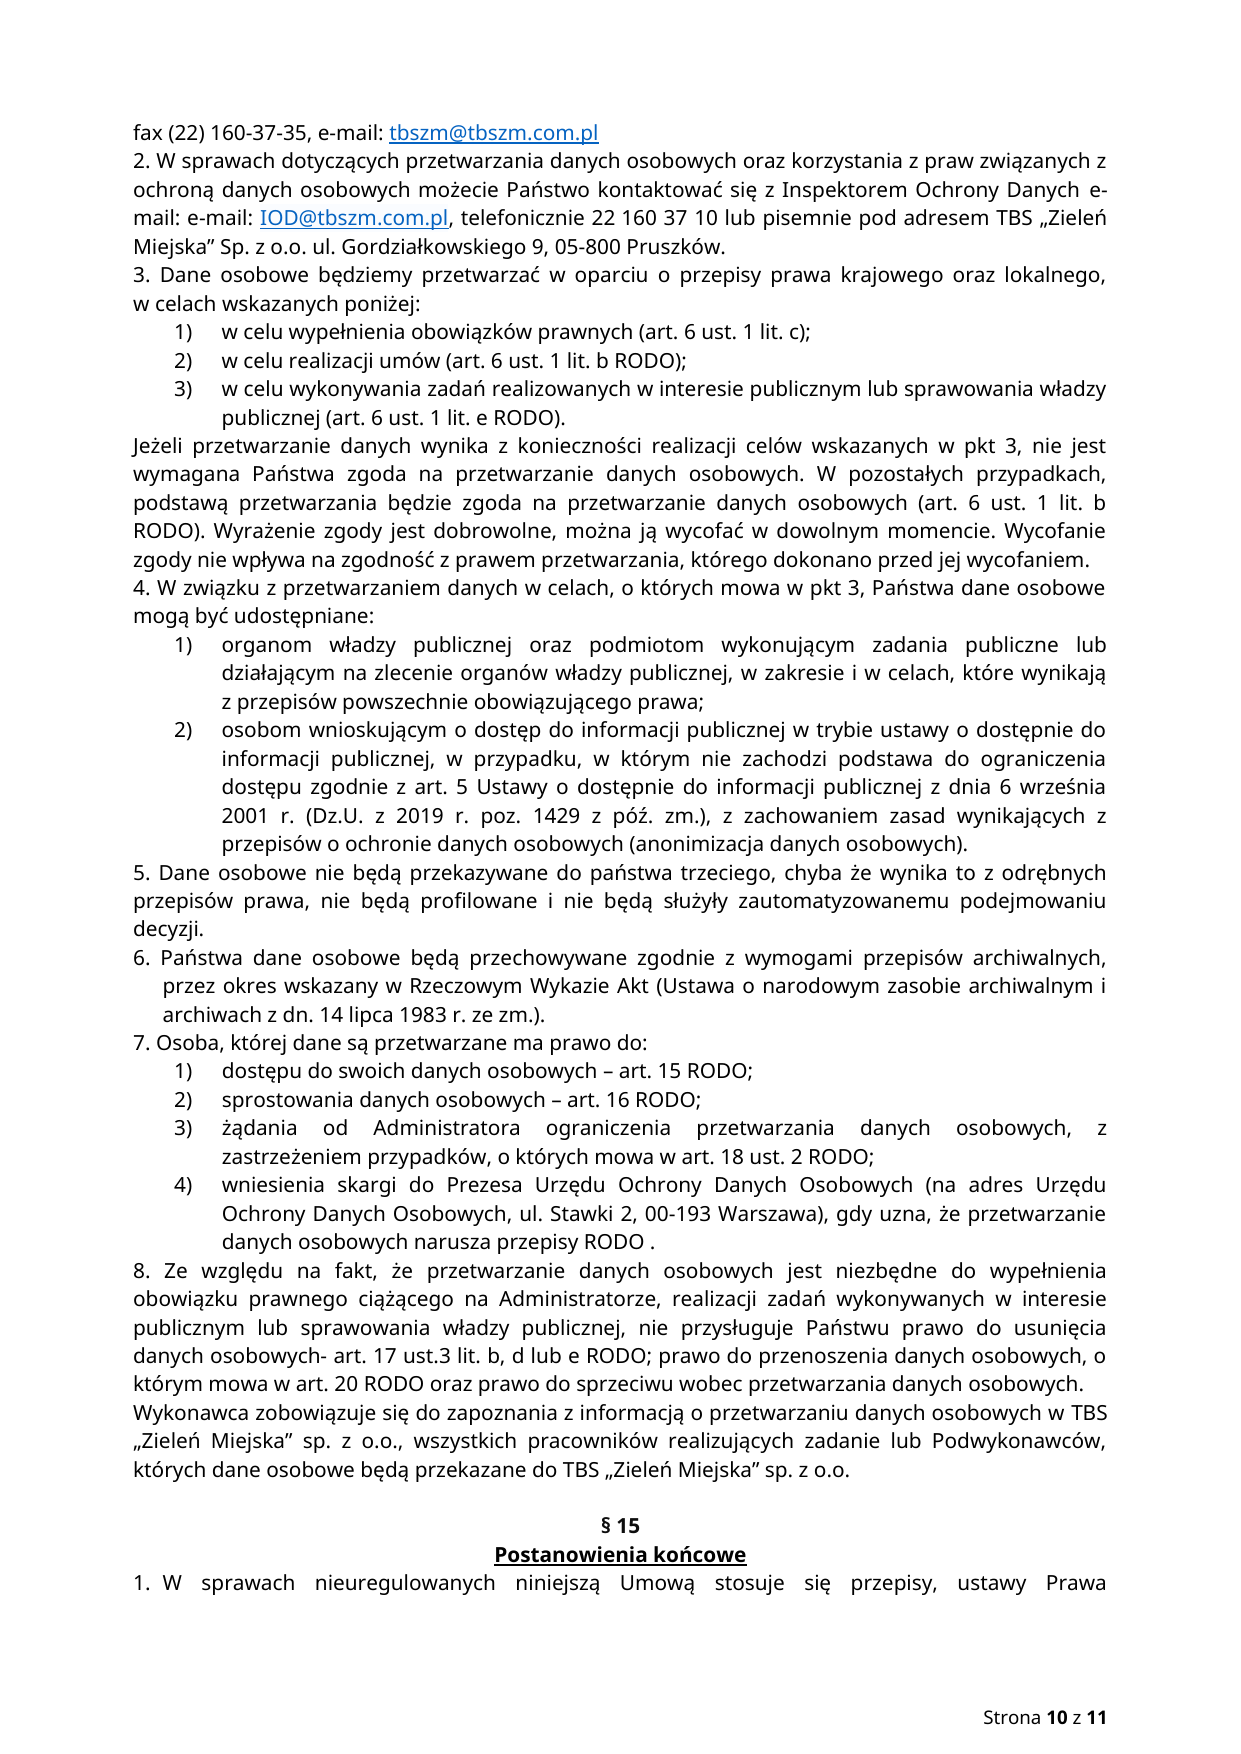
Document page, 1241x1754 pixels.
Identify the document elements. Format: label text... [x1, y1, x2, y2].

list w celu wykonywania zadań realizowanych w interesie publicznym lub sprawowania władzy publicznej (art. 6 ust. 1 lit. e RODO). [192, 374, 1108, 431]
list w celu wypełnienia obowiązków prawnych (art. 6 ust. 1 lit. c); [192, 317, 1108, 346]
text § 15 [133, 1512, 1108, 1540]
text 8. Ze względu na fakt, że przetwarzanie danych osobowych jest niezbędne do wypełnienia obowiązku prawnego ciążącego na Administratorze, realizacji zadań wykonywanych w interesie publicznym lub sprawowania władzy publicznej, nie przysługuje Państwu prawo do usunięcia danych osobowych- art. 17 ust.3 lit. b, d lub e RODO; prawo do przenoszenia danych osobowych, o którym mowa w art. 20 RODO oraz prawo do sprzeciwu wobec przetwarzania danych osobowych. [133, 1256, 1108, 1398]
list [133, 1568, 1108, 1597]
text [133, 118, 1108, 147]
list żądania od Administratora ograniczenia przetwarzania danych osobowych, z zastrzeżeniem przypadków, o których mowa w art. 18 ust. 2 RODO; [192, 1113, 1108, 1170]
text Wykonawca zobowiązuje się do zapoznania z informacją o przetwarzaniu danych osobowych w TBS „Zieleń Miejska” sp. z o.o., wszystkich pracowników realizujących zadanie lub Podwykonawców, których dane osobowe będą przekazane do TBS „Zieleń Miejska” sp. z o.o. [133, 1398, 1108, 1483]
text 3. Dane osobowe będziemy przetwarzać w oparciu o przepisy prawa krajowego oraz lokalnego, w celach wskazanych poniżej: [133, 260, 1108, 317]
list wniesienia skargi do Prezesa Urzędu Ochrony Danych Osobowych (na adres Urzędu Ochrony Danych Osobowych, ul. Stawki 2, 00-193 Warszawa), gdy uzna, że przetwarzanie danych osobowych narusza przepisy RODO . [192, 1170, 1108, 1256]
text 2. W sprawach dotyczących przetwarzania danych osobowych oraz korzystania z praw związanych z ochroną danych osobowych możecie Państwo kontaktować się z Inspektorem Ochrony Danych e-mail: e-mail: IOD@tbszm.com.pl, telefonicznie 22 160 37 10 lub pisemnie pod adresem TBS „Zieleń Miejska” Sp. z o.o. ul. Gordziałkowskiego 9, 05-800 Pruszków. [133, 147, 1108, 260]
text Jeżeli przetwarzanie danych wynika z konieczności realizacji celów wskazanych w pkt 3, nie jest wymagana Państwa zgoda na przetwarzanie danych osobowych. W pozostałych przypadkach, podstawą przetwarzania będzie zgoda na przetwarzanie danych osobowych (art. 6 ust. 1 lit. b RODO). Wyrażenie zgody jest dobrowolne, można ją wycofać w dowolnym momencie. Wycofanie zgody nie wpływa na zgodność z prawem przetwarzania, którego dokonano przed jej wycofaniem. [133, 431, 1108, 573]
text 5. Dane osobowe nie będą przekazywane do państwa trzeciego, chyba że wynika to z odrębnych przepisów prawa, nie będą profilowane i nie będą służyły zautomatyzowanemu podejmowaniu decyzji. [133, 858, 1108, 943]
text 7. Osoba, której dane są przetwarzane ma prawo do: [133, 1028, 1108, 1057]
list osobom wnioskującym o dostęp do informacji publicznej w trybie ustawy o dostępnie do informacji publicznej, w przypadku, w którym nie zachodzi podstawa do ograniczenia dostępu zgodnie z art. 5 Ustawy o dostępnie do informacji publicznej z dnia 6 września 2001 r. (Dz.U. z 2019 r. poz. 1429 z póź. zm.), z zachowaniem zasad wynikających z przepisów o ochronie danych osobowych (anonimizacja danych osobowych). [192, 715, 1108, 858]
list w celu realizacji umów (art. 6 ust. 1 lit. b RODO); [192, 346, 1108, 374]
text Postanowienia końcowe [133, 1540, 1108, 1568]
text 6. Państwa dane osobowe będą przechowywane zgodnie z wymogami przepisów archiwalnych, przez okres wskazany w Rzeczowym Wykazie Akt (Ustawa o narodowym zasobie archiwalnym i archiwach z dn. 14 lipca 1983 r. ze zm.). [133, 943, 1108, 1028]
list sprostowania danych osobowych – art. 16 RODO; [192, 1085, 1108, 1113]
list dostępu do swoich danych osobowych – art. 15 RODO; [192, 1057, 1108, 1085]
list organom władzy publicznej oraz podmiotom wykonującym zadania publiczne lub działającym na zlecenie organów władzy publicznej, w zakresie i w celach, które wynikają z przepisów powszechnie obowiązującego prawa; [192, 630, 1108, 715]
text 4. W związku z przetwarzaniem danych w celach, o których mowa w pkt 3, Państwa dane osobowe mogą być udostępniane: [133, 573, 1108, 630]
